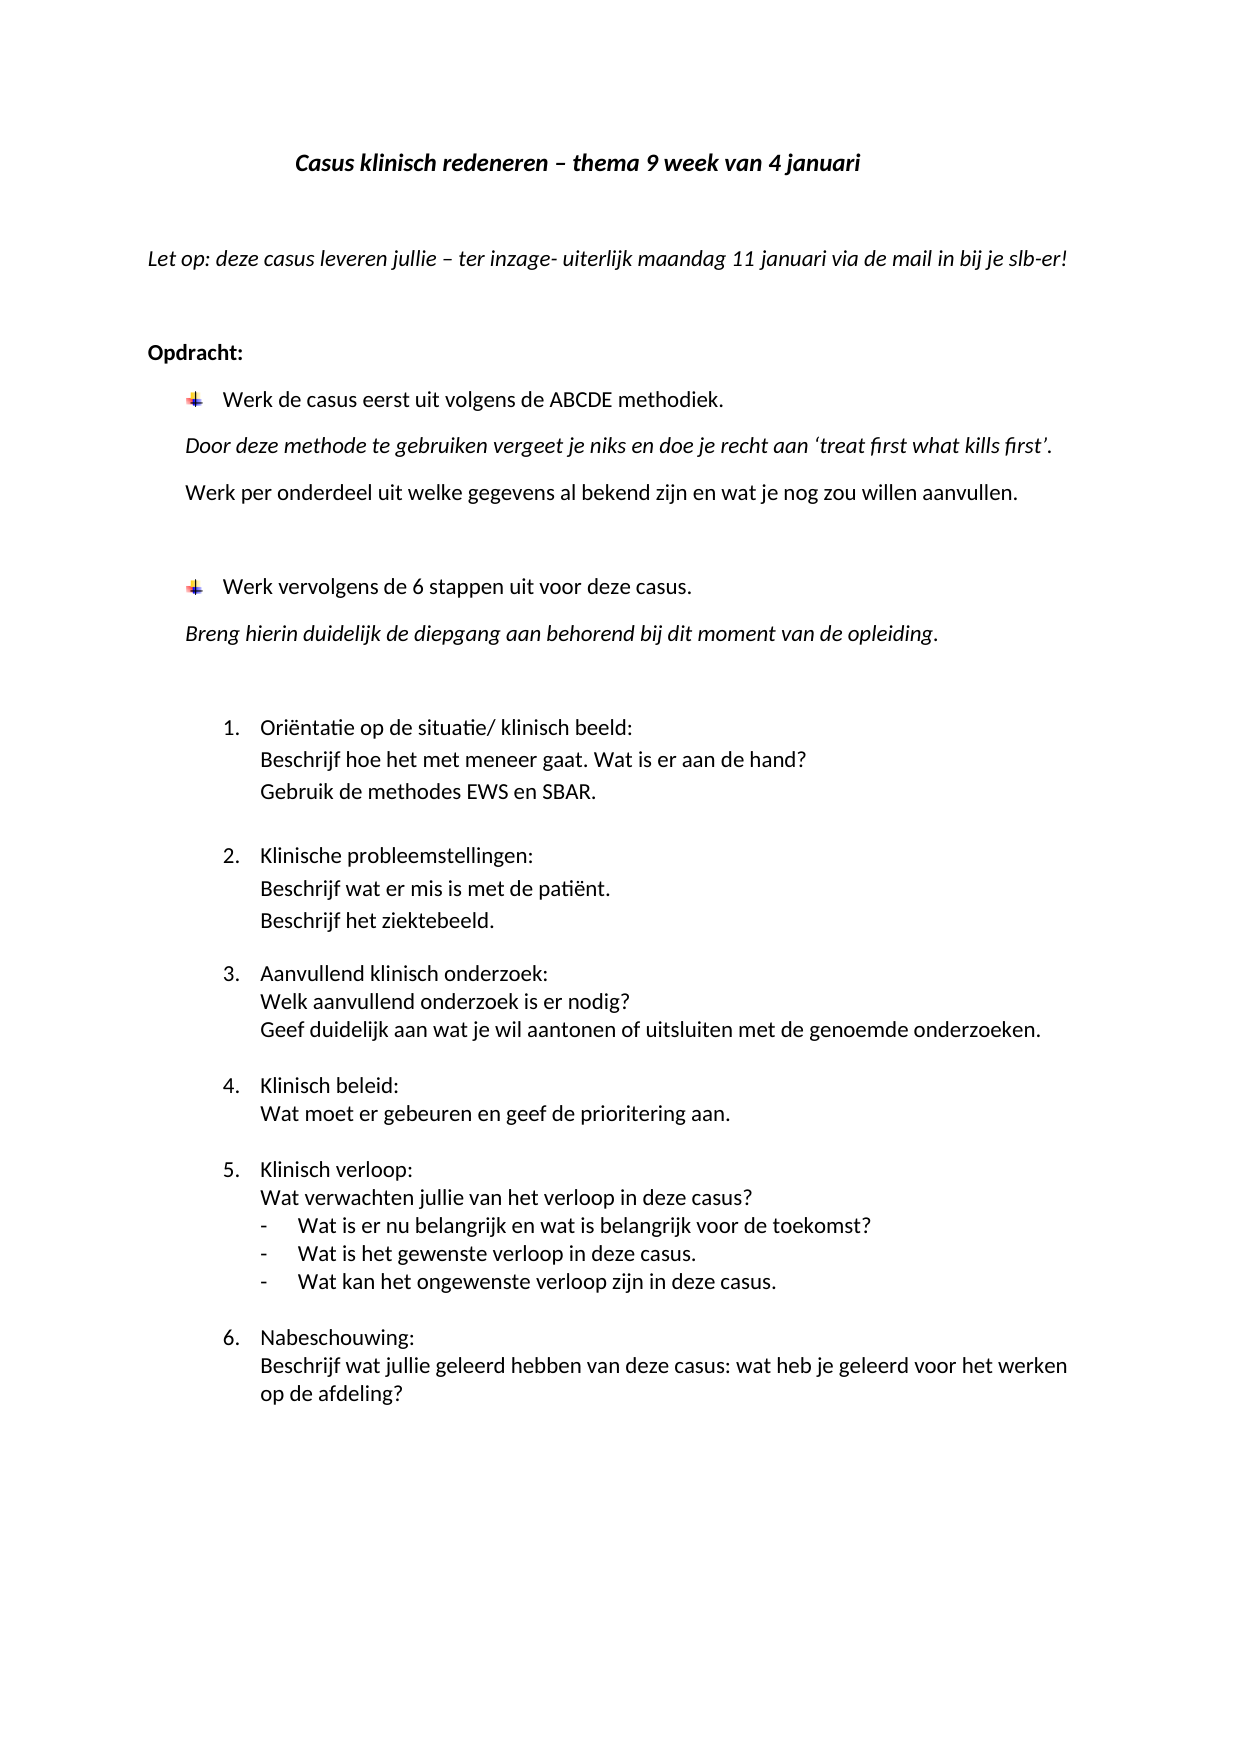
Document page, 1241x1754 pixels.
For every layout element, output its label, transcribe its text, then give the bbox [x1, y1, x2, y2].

text op de afdeling? [186, 1379, 1093, 1407]
list Nabeschouwing: [223, 1323, 1093, 1351]
text Opdracht: [148, 338, 1093, 366]
list Wat kan het ongewenste verloop zijn in deze casus. [260, 1267, 1093, 1295]
list Gebruik de methodes EWS en SBAR. [260, 777, 1093, 805]
text Beschrijf wat jullie geleerd hebben van deze casus: wat heb je geleerd voor het werken [186, 1351, 1093, 1379]
text Wat moet er gebeuren en geef de prioritering aan. [260, 1099, 1093, 1127]
list Werk vervolgens de 6 stappen uit voor deze casus. [185, 572, 1093, 600]
list Beschrijf hoe het met meneer gaat. Wat is er aan de hand? [260, 745, 1093, 773]
text Geef duidelijk aan wat je wil aantonen of uitsluiten met de genoemde onderzoeken. [260, 1015, 1093, 1043]
picture [186, 390, 203, 407]
text Breng hierin duidelijk de diepgang aan behorend bij dit moment van de opleiding. [185, 619, 1093, 647]
list Wat is er nu belangrijk en wat is belangrijk voor de toekomst? [260, 1211, 1093, 1239]
text Welk aanvullend onderzoek is er nodig? [260, 987, 1093, 1015]
text Wat verwachten jullie van het verloop in deze casus? [260, 1183, 1093, 1211]
list Wat is het gewenste verloop in deze casus. [260, 1239, 1093, 1267]
text Let op: deze casus leveren jullie – ter inzage- uiterlijk maandag 11 januari via de mail in bij je slb-er! [148, 244, 1093, 272]
text Casus klinisch redeneren – thema 9 week van 4 januari [221, 148, 1093, 178]
list Klinisch beleid: [223, 1071, 1093, 1099]
list Beschrijf het ziektebeeld. [260, 906, 1093, 934]
list Klinische probleemstellingen: [223, 842, 1093, 869]
list Aanvullend klinisch onderzoek: [223, 959, 1093, 987]
list Werk de casus eerst uit volgens de ABCDE methodiek. [185, 385, 1093, 413]
list Oriëntatie op de situatie/ klinisch beeld: [223, 713, 1093, 741]
text Werk per onderdeel uit welke gegevens al bekend zijn en wat je nog zou willen aanvullen. [148, 478, 1093, 506]
list Beschrijf wat er mis is met de patiënt. [260, 874, 1093, 902]
text Door deze methode te gebruiken vergeet je niks en doe je recht aan ‘treat first what kills first’. [148, 432, 1093, 459]
list Klinisch verloop: [223, 1155, 1093, 1183]
picture [186, 578, 203, 595]
